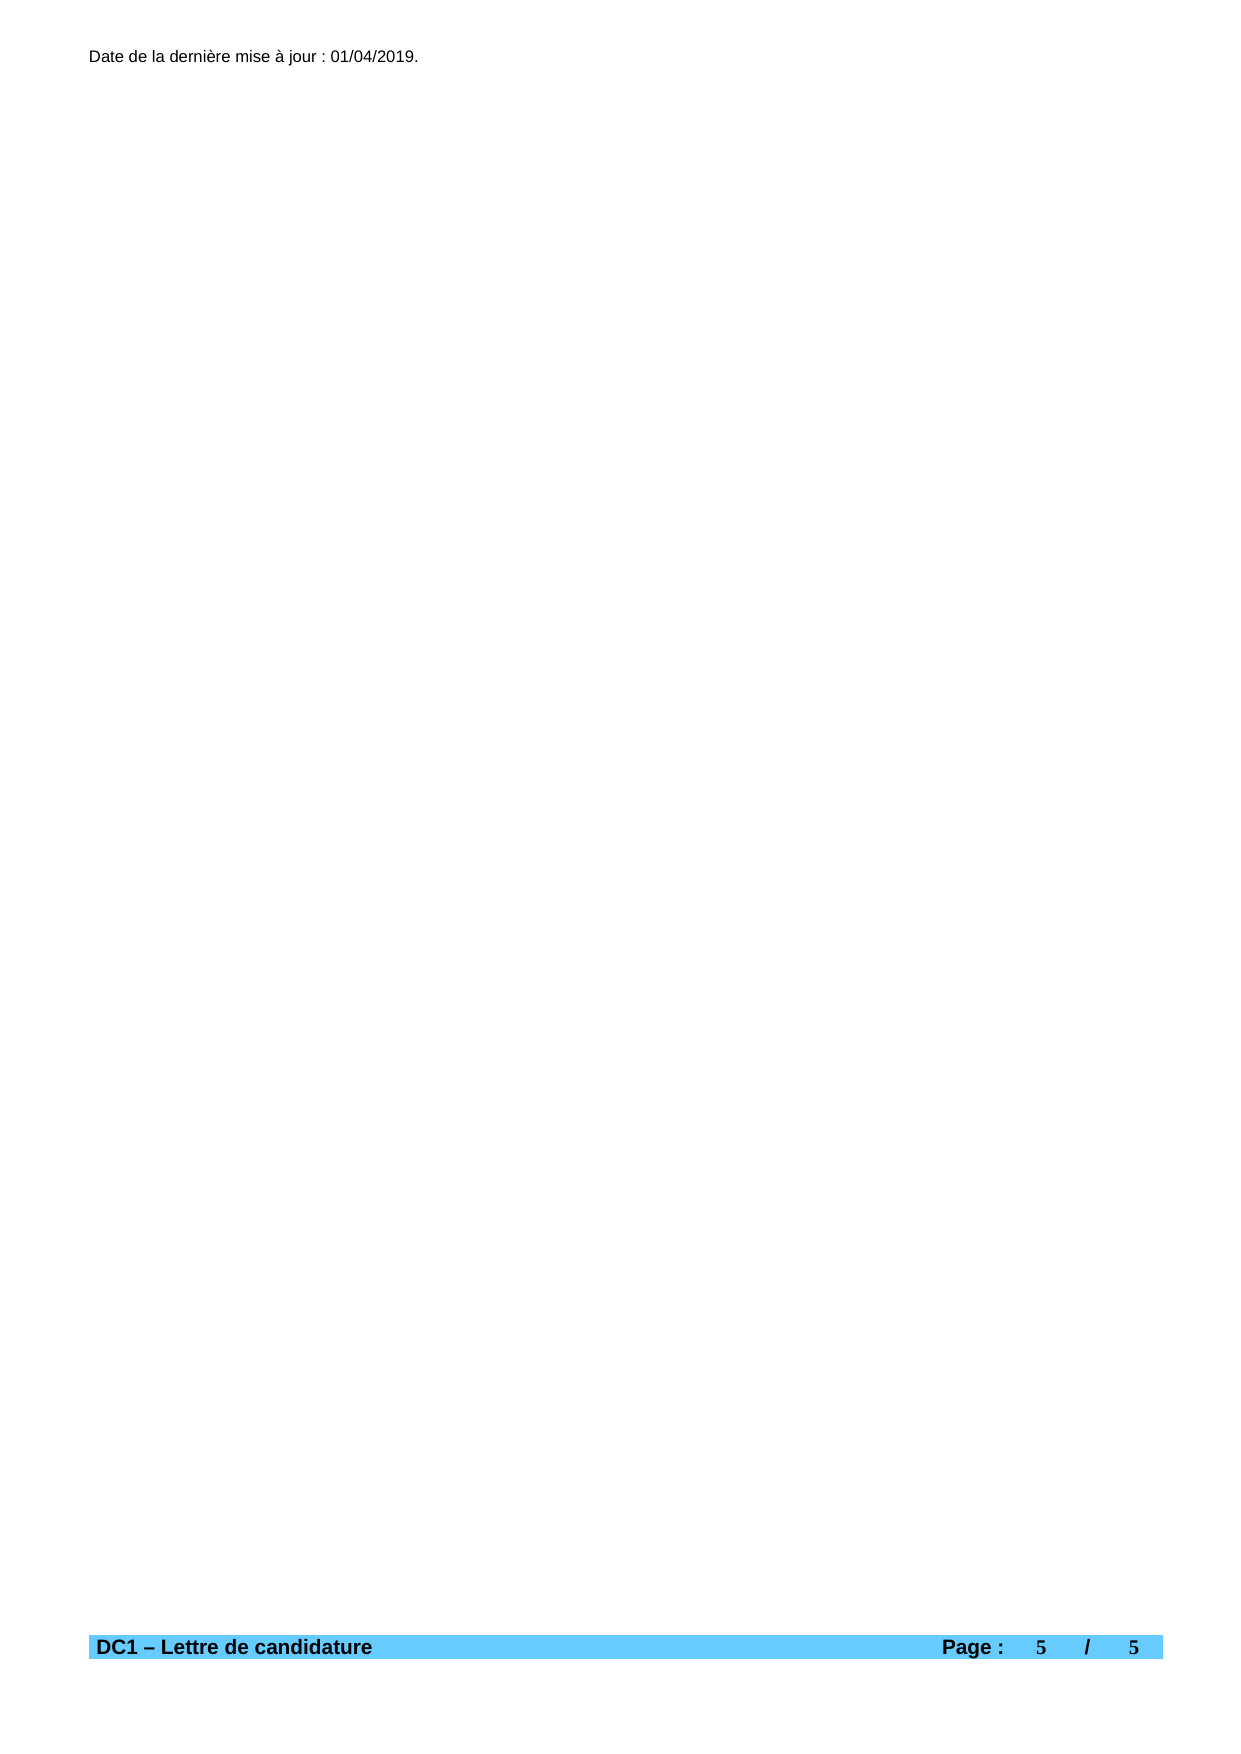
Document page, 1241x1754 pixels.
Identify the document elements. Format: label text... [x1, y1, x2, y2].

text Date de la dernière mise à jour : 01/04/2019. [89, 47, 1152, 66]
